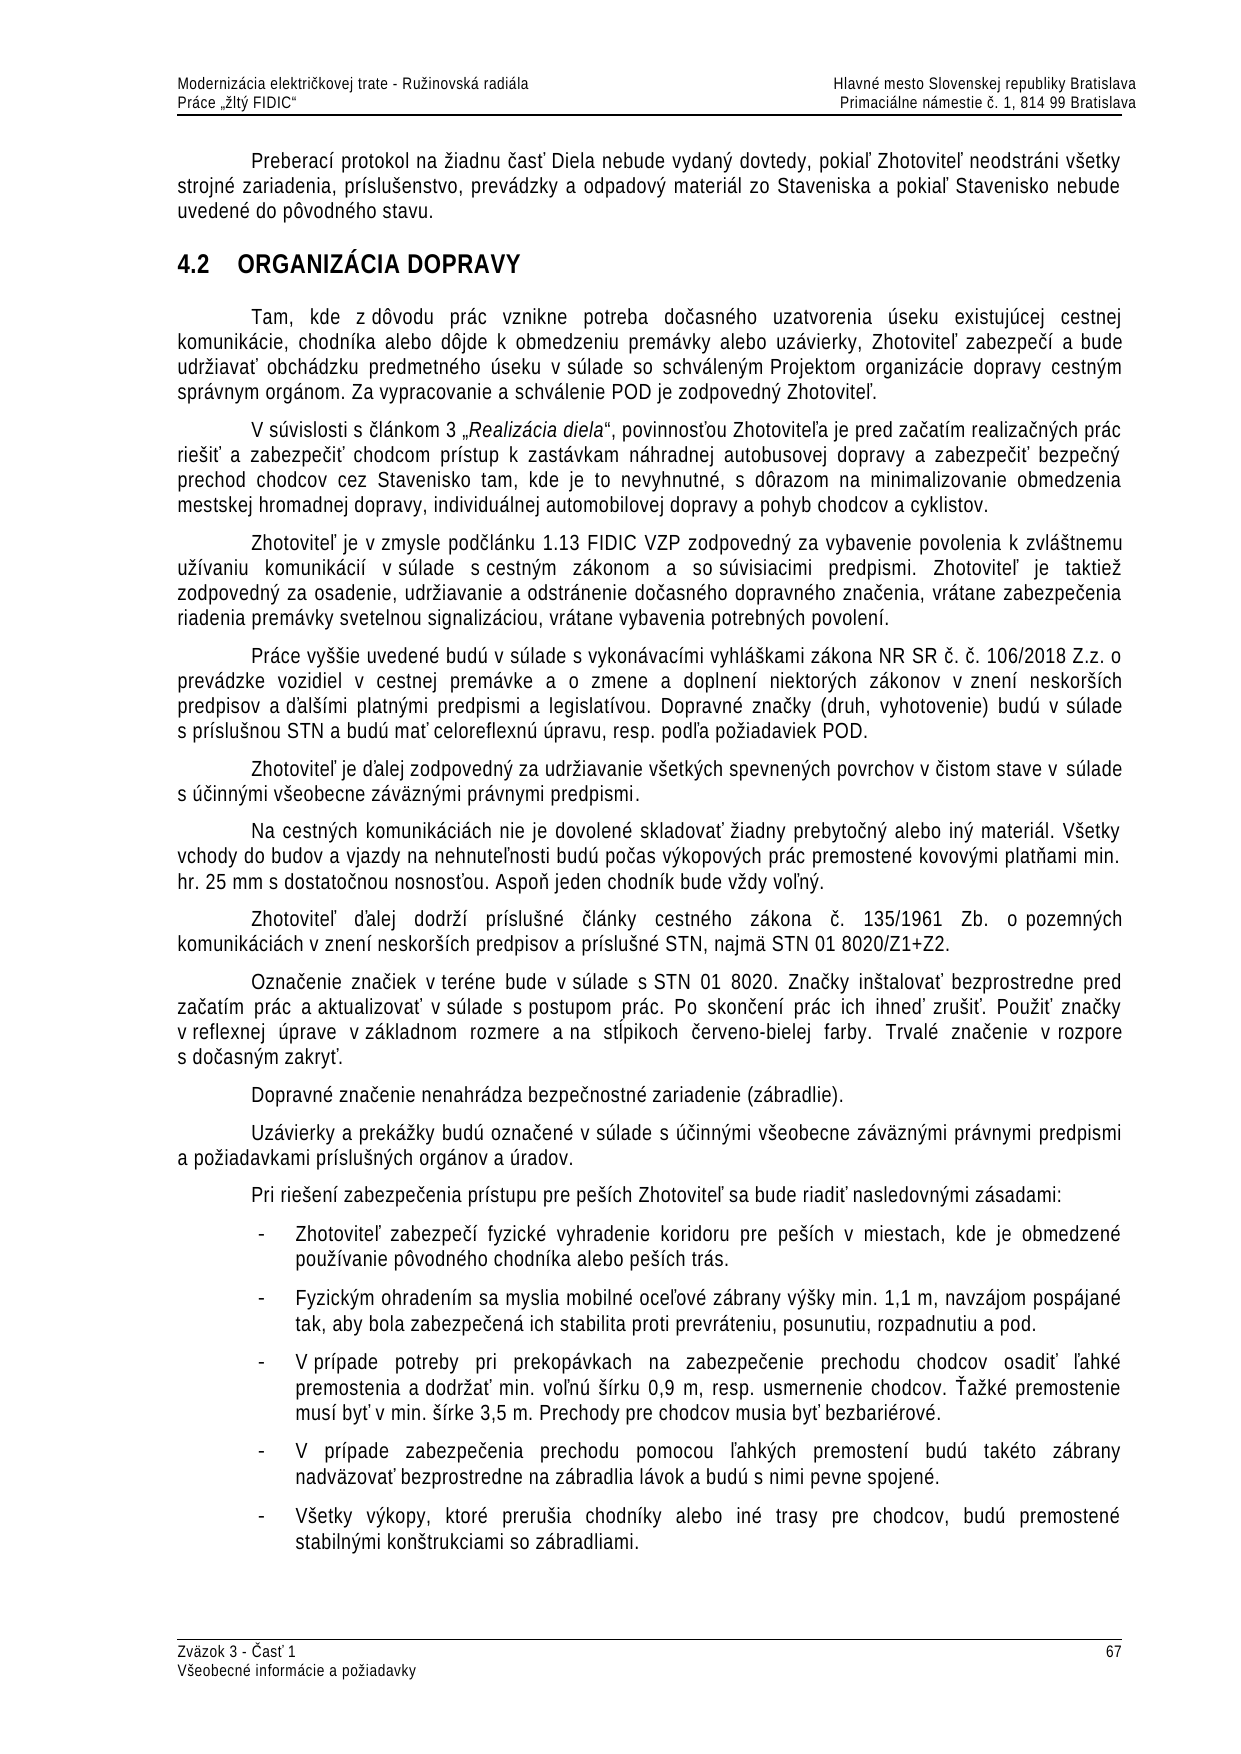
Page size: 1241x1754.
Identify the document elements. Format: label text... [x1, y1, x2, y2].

list Všetky výkopy, ktoré prerušia chodníky alebo iné trasy pre chodcov, budú premostené stabilnými konštrukciami so zábradliami. [258, 1502, 1122, 1554]
list Fyzickým ohradením sa myslia mobilné oceľové zábrany výšky min. 1,1 m, navzájom pospájané tak, aby bola zabezpečená ich stabilita proti prevráteniu, posunutiu, rozpadnutiu a pod. [258, 1284, 1122, 1336]
text Zhotoviteľ ďalej dodrží príslušné články cestného zákona č. 135/1961 Zb. o pozemných komunikáciách v znení neskorších predpisov a príslušné STN, najmä STN 01 8020/Z1+Z2. [177, 906, 1122, 956]
text Práce vyššie uvedené budú v súlade s vykonávacími vyhláškami zákona NR SR č. č. 106/2018 Z.z. o prevádzke vozidiel v cestnej premávke a o zmene a doplnení niektorých zákonov v znení neskorších predpisov a ďalšími platnými predpismi a legislatívou. Dopravné značky (druh, vyhotovenie) budú v súlade s príslušnou STN a budú mať celoreflexnú úpravu, resp. podľa požiadaviek POD. [177, 643, 1122, 743]
text V súvislosti s článkom 3 „Realizácia diela“, povinnosťou Zhotoviteľa je pred začatím realizačných prác riešiť a zabezpečiť chodcom prístup k zastávkam náhradnej autobusovej dopravy a zabezpečiť bezpečný prechod chodcov cez Stavenisko tam, kde je to nevyhnutné, s dôrazom na minimalizovanie obmedzenia mestskej hromadnej dopravy, individuálnej automobilovej dopravy a pohyb chodcov a cyklistov. [177, 417, 1122, 517]
text Na cestných komunikáciách nie je dovolené skladovať žiadny prebytočný alebo iný materiál. Všetky vchody do budov a vjazdy na nehnuteľnosti budú počas výkopových prác premostené kovovými platňami min. hr. 25 mm s dostatočnou nosnosťou. Aspoň jeden chodník bude vždy voľný. [177, 818, 1122, 894]
text Zhotoviteľ je ďalej zodpovedný za udržiavanie všetkých spevnených povrchov v čistom stave v súlade s účinnými všeobecne záväznými právnymi predpismi. [177, 756, 1122, 806]
text Preberací protokol na žiadnu časť Diela nebude vydaný dovtedy, pokiaľ Zhotoviteľ neodstráni všetky strojné zariadenia, príslušenstvo, prevádzky a odpadový materiál zo Staveniska a pokiaľ Stavenisko nebude uvedené do pôvodného stavu. [177, 148, 1122, 223]
text Označenie značiek v teréne bude v súlade s STN 01 8020. Značky inštalovať bezprostredne pred začatím prác a aktualizovať v súlade s postupom prác. Po skončení prác ich ihneď zrušiť. Použiť značky v reflexnej úprave v základnom rozmere a na stĺpikoch červeno-bielej farby. Trvalé značenie v rozpore s dočasným zakryť. [177, 969, 1122, 1069]
text Zhotoviteľ je v zmysle podčlánku 1.13 FIDIC VZP zodpovedný za vybavenie povolenia k zvláštnemu užívaniu komunikácií v súlade s cestným zákonom a so súvisiacimi predpismi. Zhotoviteľ je taktiež zodpovedný za osadenie, udržiavanie a odstránenie dočasného dopravného značenia, vrátane zabezpečenia riadenia premávky svetelnou signalizáciou, vrátane vybavenia potrebných povolení. [177, 530, 1122, 630]
list Zhotoviteľ zabezpečí fyzické vyhradenie koridoru pre peších v miestach, kde je obmedzené používanie pôvodného chodníka alebo peších trás. [258, 1220, 1122, 1271]
text Dopravné značenie nenahrádza bezpečnostné zariadenie (zábradlie). [177, 1082, 1122, 1107]
list V prípade potreby pri prekopávkach na zabezpečenie prechodu chodcov osadiť ľahké premostenia a dodržať min. voľnú šírku 0,9 m, resp. usmernenie chodcov. Ťažké premostenie musí byť v min. šírke 3,5 m. Prechody pre chodcov musia byť bezbariérové. [258, 1348, 1122, 1425]
text Tam, kde z dôvodu prác vznikne potreba dočasného uzatvorenia úseku existujúcej cestnej komunikácie, chodníka alebo dôjde k obmedzeniu premávky alebo uzávierky, Zhotoviteľ zabezpečí a bude udržiavať obchádzku predmetného úseku v súlade so schváleným Projektom organizácie dopravy cestným správnym orgánom. Za vypracovanie a schválenie POD je zodpovedný Zhotoviteľ. [177, 304, 1122, 404]
subtitle Organizácia dopravy [177, 248, 1122, 279]
text Uzávierky a prekážky budú označené v súlade s účinnými všeobecne záväznými právnymi predpismi a požiadavkami príslušných orgánov a úradov. [177, 1119, 1122, 1169]
text Pri riešení zabezpečenia prístupu pre peších Zhotoviteľ sa bude riadiť nasledovnými zásadami: [177, 1182, 1122, 1207]
list V prípade zabezpečenia prechodu pomocou ľahkých premostení budú takéto zábrany nadväzovať bezprostredne na zábradlia lávok a budú s nimi pevne spojené. [258, 1438, 1122, 1489]
